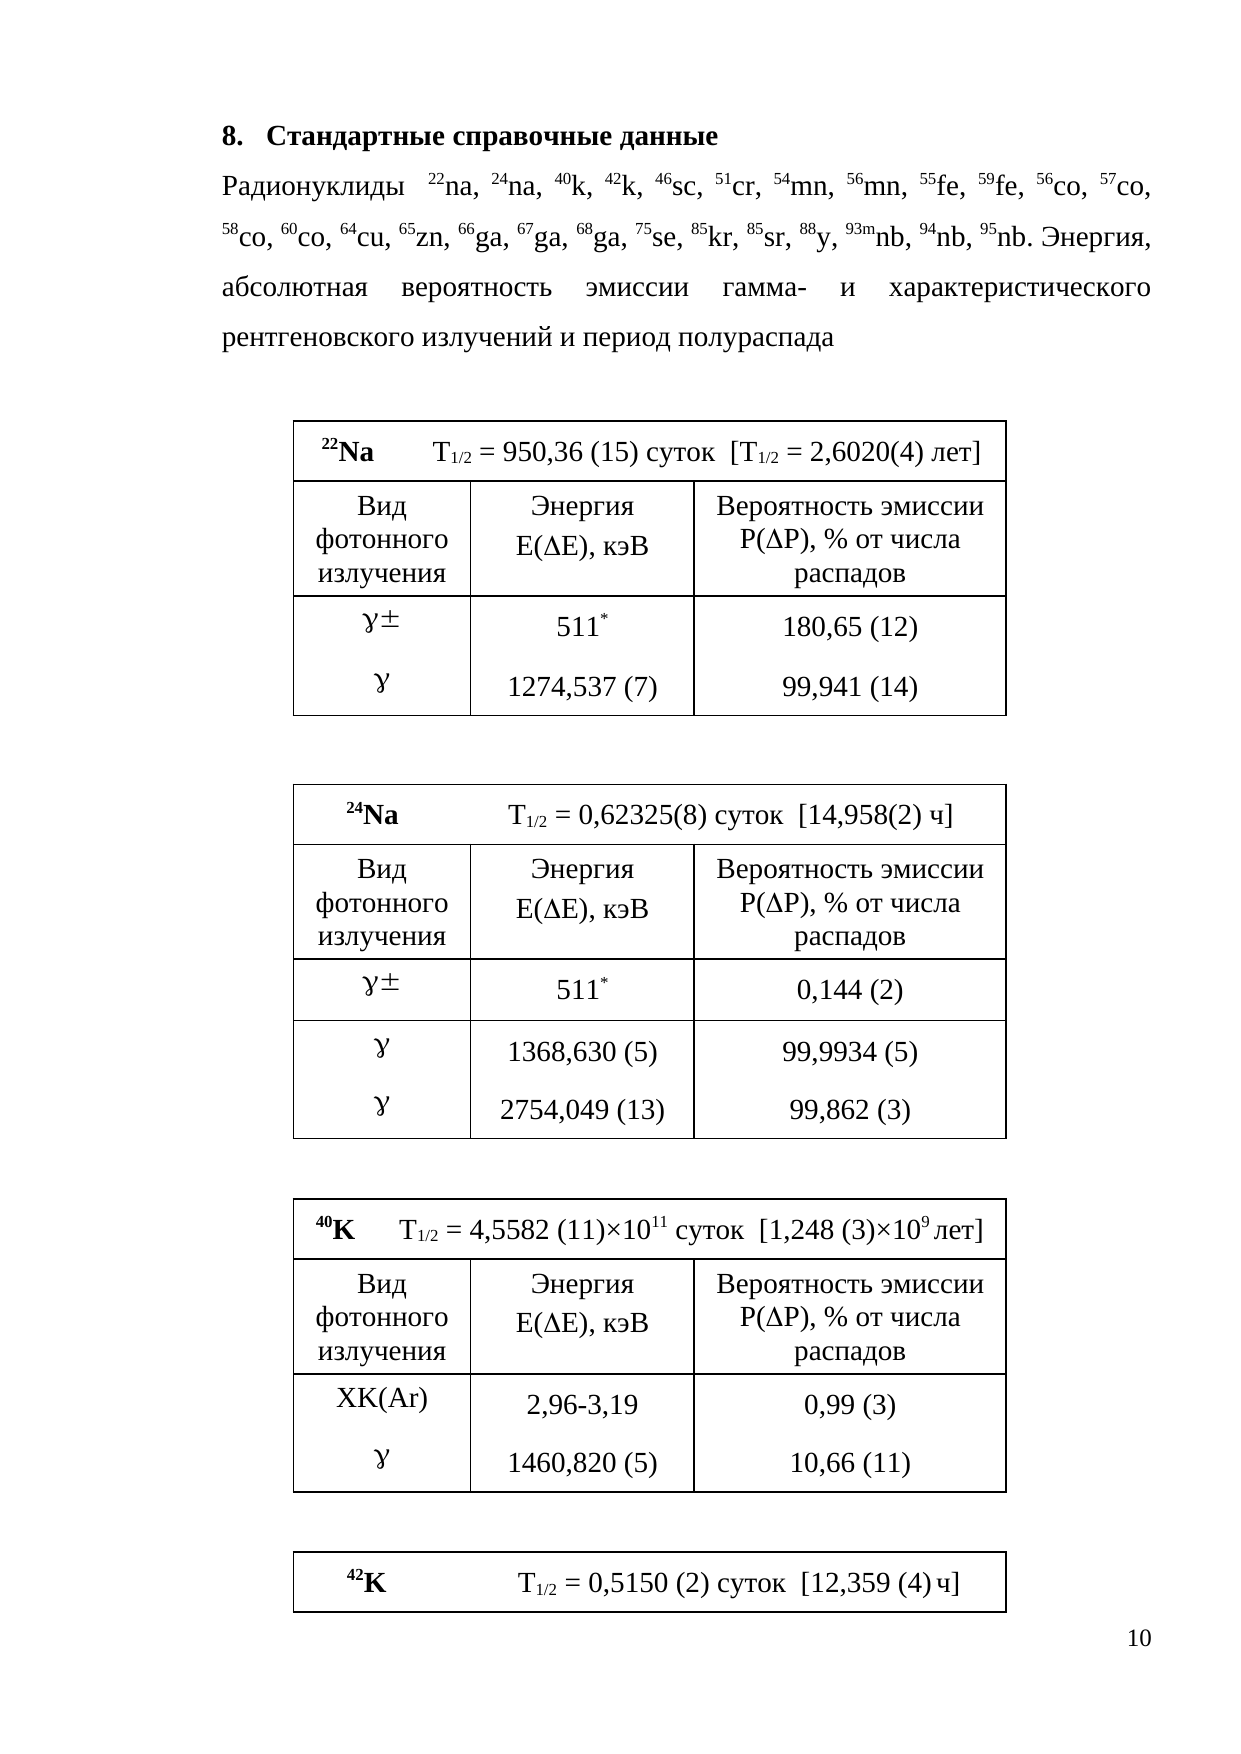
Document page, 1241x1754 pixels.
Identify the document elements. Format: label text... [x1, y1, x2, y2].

table_header 42K T1/2 = 0,5150 (2) суток [12,359 (4) ч] [294, 1553, 1005, 1611]
table_cell 180,65 (12) [695, 597, 1005, 657]
table_header 22Na T1/2 = 950,36 (15) суток [T1/2 = 2,6020(4) лет] [294, 422, 1005, 480]
table_cell 511* [471, 960, 693, 1020]
table_cell XK(Ar) [294, 1375, 470, 1433]
table_cell 1274,537 (7) [471, 657, 693, 715]
table_cell [294, 960, 470, 1020]
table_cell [695, 1260, 1005, 1373]
table_cell [294, 1021, 470, 1080]
table_cell [294, 597, 470, 657]
table_cell Вероятность эмиссии P(P), % от числа распадов [695, 845, 1005, 958]
table_cell [294, 657, 470, 715]
table_cell 511* [471, 597, 693, 657]
table_header 40K T1/2 = 4,5582 (11)×1011 суток [1,248 (3)×109 лет] [294, 1200, 1005, 1258]
table_cell Вид фотонного излучения [294, 845, 470, 958]
text 8. Стандартные справочные данные [148, 118, 1152, 152]
table_cell [294, 1080, 470, 1138]
table_cell 99,941 (14) [695, 657, 1005, 715]
table_cell 2754,049 (13) [471, 1080, 693, 1138]
table_cell Энергия Е(Е), кэВ [471, 1260, 693, 1373]
table_cell 99,9934 (5) [695, 1021, 1005, 1080]
table_cell Энергия Е(Е), кэВ [471, 482, 693, 595]
table_header 24Na T1/2 = 0,62325(8) суток [14,958(2) ч] [294, 785, 1005, 843]
table_cell 0,99 (3) [695, 1375, 1005, 1433]
table_cell 2,96-3,19 [471, 1375, 693, 1433]
table_cell 10,66 (11) [695, 1433, 1005, 1491]
table_cell 1368,630 (5) [471, 1021, 693, 1080]
table_cell Вероятность эмиссии P(P), % от числа распадов [695, 482, 1005, 595]
table_cell 1460,820 (5) [471, 1433, 693, 1491]
text Радионуклиды 22na, 24na, 40k, 42k, 46sc, 51cr, 54mn, 56mn, 55fe, 59fe, 56co, 57co, 58co, 60co, 64cu, 65zn, 66ga, 67ga, 68ga, 75se, 85kr, 85sr, 88y, 93mnb, 94nb, 95nb. Энергия, абсолютная вероятность эмиссии гамма- и характеристического рентгеновского излучений и период полураспада [222, 168, 1152, 353]
table_cell Энергия Е(Е), кэВ [471, 845, 693, 958]
table_cell 99,862 (3) [695, 1080, 1005, 1138]
table_cell [294, 1433, 470, 1491]
table_cell Вид фотонного излучения [294, 482, 470, 595]
table_cell Вид фотонного излучения [294, 1260, 470, 1373]
table_cell 0,144 (2) [695, 960, 1005, 1020]
